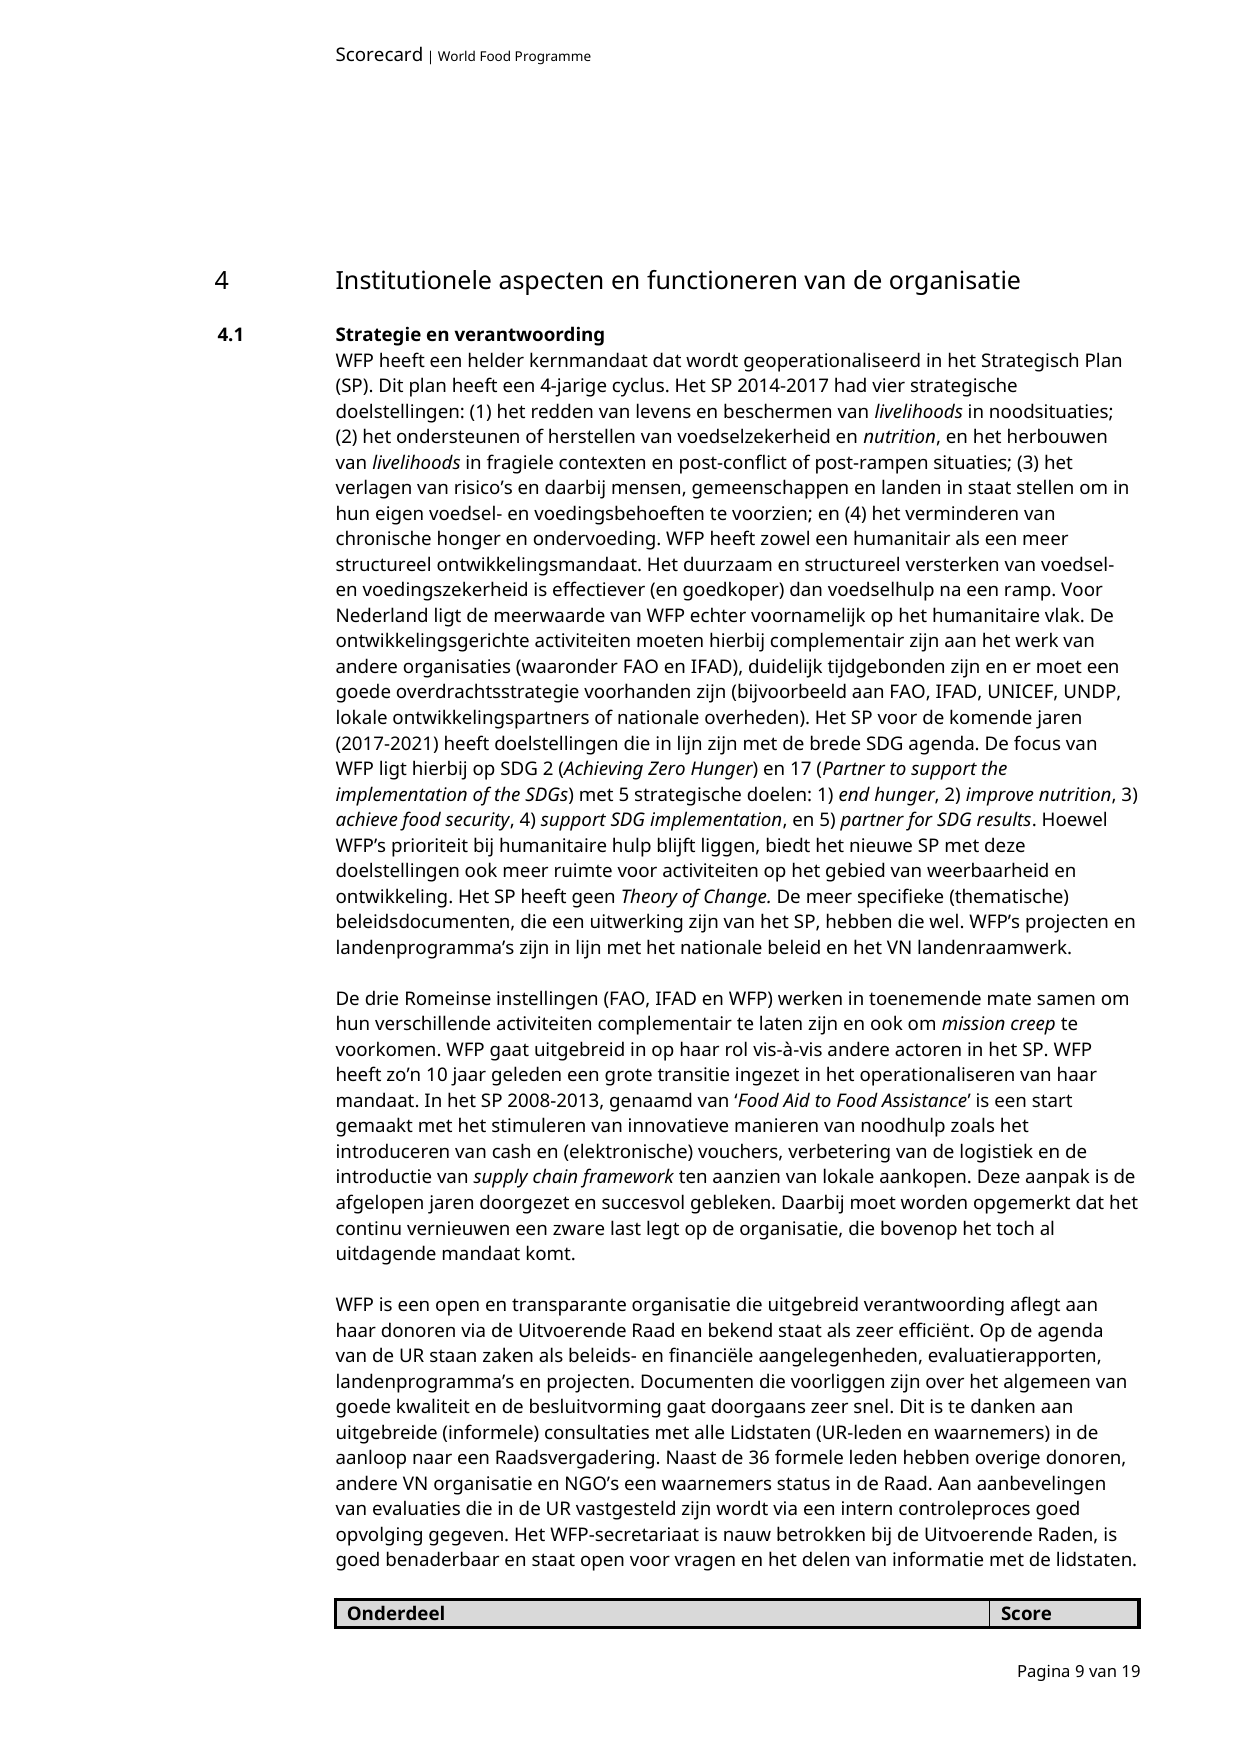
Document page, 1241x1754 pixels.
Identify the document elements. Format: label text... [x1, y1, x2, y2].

subtitle 4 Institutionele aspecten en functioneren van de organisatie [214, 262, 1140, 297]
table_header Score [990, 1601, 1137, 1626]
subtitle Strategie en verantwoording [217, 322, 1140, 347]
text WFP is een open en transparante organisatie die uitgebreid verantwoording aflegt aan haar donoren via de Uitvoerende Raad en bekend staat als zeer efficiënt. Op de agenda van de UR staan zaken als beleids- en financiële aangelegenheden, evaluatierapporten, landenprogramma’s en projecten. Documenten die voorliggen zijn over het algemeen van goede kwaliteit en de besluitvorming gaat doorgaans zeer snel. Dit is te danken aan uitgebreide (informele) consultaties met alle Lidstaten (UR-leden en waarnemers) in de aanloop naar een Raadsvergadering. Naast de 36 formele leden hebben overige donoren, andere VN organisatie en NGO’s een waarnemers status in de Raad. Aan aanbevelingen van evaluaties die in de UR vastgesteld zijn wordt via een intern controleproces goed opvolging gegeven. Het WFP-secretariaat is nauw betrokken bij de Uitvoerende Raden, is goed benaderbaar en staat open voor vragen en het delen van informatie met de lidstaten. [335, 1291, 1140, 1572]
text WFP heeft een helder kernmandaat dat wordt geoperationaliseerd in het Strategisch Plan (SP). Dit plan heeft een 4-jarige cyclus. Het SP 2014-2017 had vier strategische doelstellingen: (1) het redden van levens en beschermen van livelihoods in noodsituaties; (2) het ondersteunen of herstellen van voedselzekerheid en nutrition, en het herbouwen van livelihoods in fragiele contexten en post-conflict of post-rampen situaties; (3) het verlagen van risico’s en daarbij mensen, gemeenschappen en landen in staat stellen om in hun eigen voedsel- en voedingsbehoeften te voorzien; en (4) het verminderen van chronische honger en ondervoeding. WFP heeft zowel een humanitair als een meer structureel ontwikkelingsmandaat. Het duurzaam en structureel versterken van voedsel- en voedingszekerheid is effectiever (en goedkoper) dan voedselhulp na een ramp. Voor Nederland ligt de meerwaarde van WFP echter voornamelijk op het humanitaire vlak. De ontwikkelingsgerichte activiteiten moeten hierbij complementair zijn aan het werk van andere organisaties (waaronder FAO en IFAD), duidelijk tijdgebonden zijn en er moet een goede overdrachtsstrategie voorhanden zijn (bijvoorbeeld aan FAO, IFAD, UNICEF, UNDP, lokale ontwikkelingspartners of nationale overheden). Het SP voor de komende jaren (2017-2021) heeft doelstellingen die in lijn zijn met de brede SDG agenda. De focus van WFP ligt hierbij op SDG 2 (Achieving Zero Hunger) en 17 (Partner to support the implementation of the SDGs) met 5 strategische doelen: 1) end hunger, 2) improve nutrition, 3) achieve food security, 4) support SDG implementation, en 5) partner for SDG results. Hoewel WFP’s prioriteit bij humanitaire hulp blijft liggen, biedt het nieuwe SP met deze doelstellingen ook meer ruimte voor activiteiten op het gebied van weerbaarheid en ontwikkeling. Het SP heeft geen Theory of Change. De meer specifieke (thematische) beleidsdocumenten, die een uitwerking zijn van het SP, hebben die wel. WFP’s projecten en landenprogramma’s zijn in lijn met het nationale beleid en het VN landenraamwerk. [335, 347, 1140, 959]
text De drie Romeinse instellingen (FAO, IFAD en WFP) werken in toenemende mate samen om hun verschillende activiteiten complementair te laten zijn en ook om mission creep te voorkomen. WFP gaat uitgebreid in op haar rol vis-à-vis andere actoren in het SP. WFP heeft zo’n 10 jaar geleden een grote transitie ingezet in het operationaliseren van haar mandaat. In het SP 2008-2013, genaamd van ‘Food Aid to Food Assistance’ is een start gemaakt met het stimuleren van innovatieve manieren van noodhulp zoals het introduceren van cash en (elektronische) vouchers, verbetering van de logistiek en de introductie van supply chain framework ten aanzien van lokale aankopen. Deze aanpak is de afgelopen jaren doorgezet en succesvol gebleken. Daarbij moet worden opgemerkt dat het continu vernieuwen een zware last legt op de organisatie, die bovenop het toch al uitdagende mandaat komt. [335, 985, 1140, 1266]
table_header Onderdeel [337, 1601, 989, 1626]
